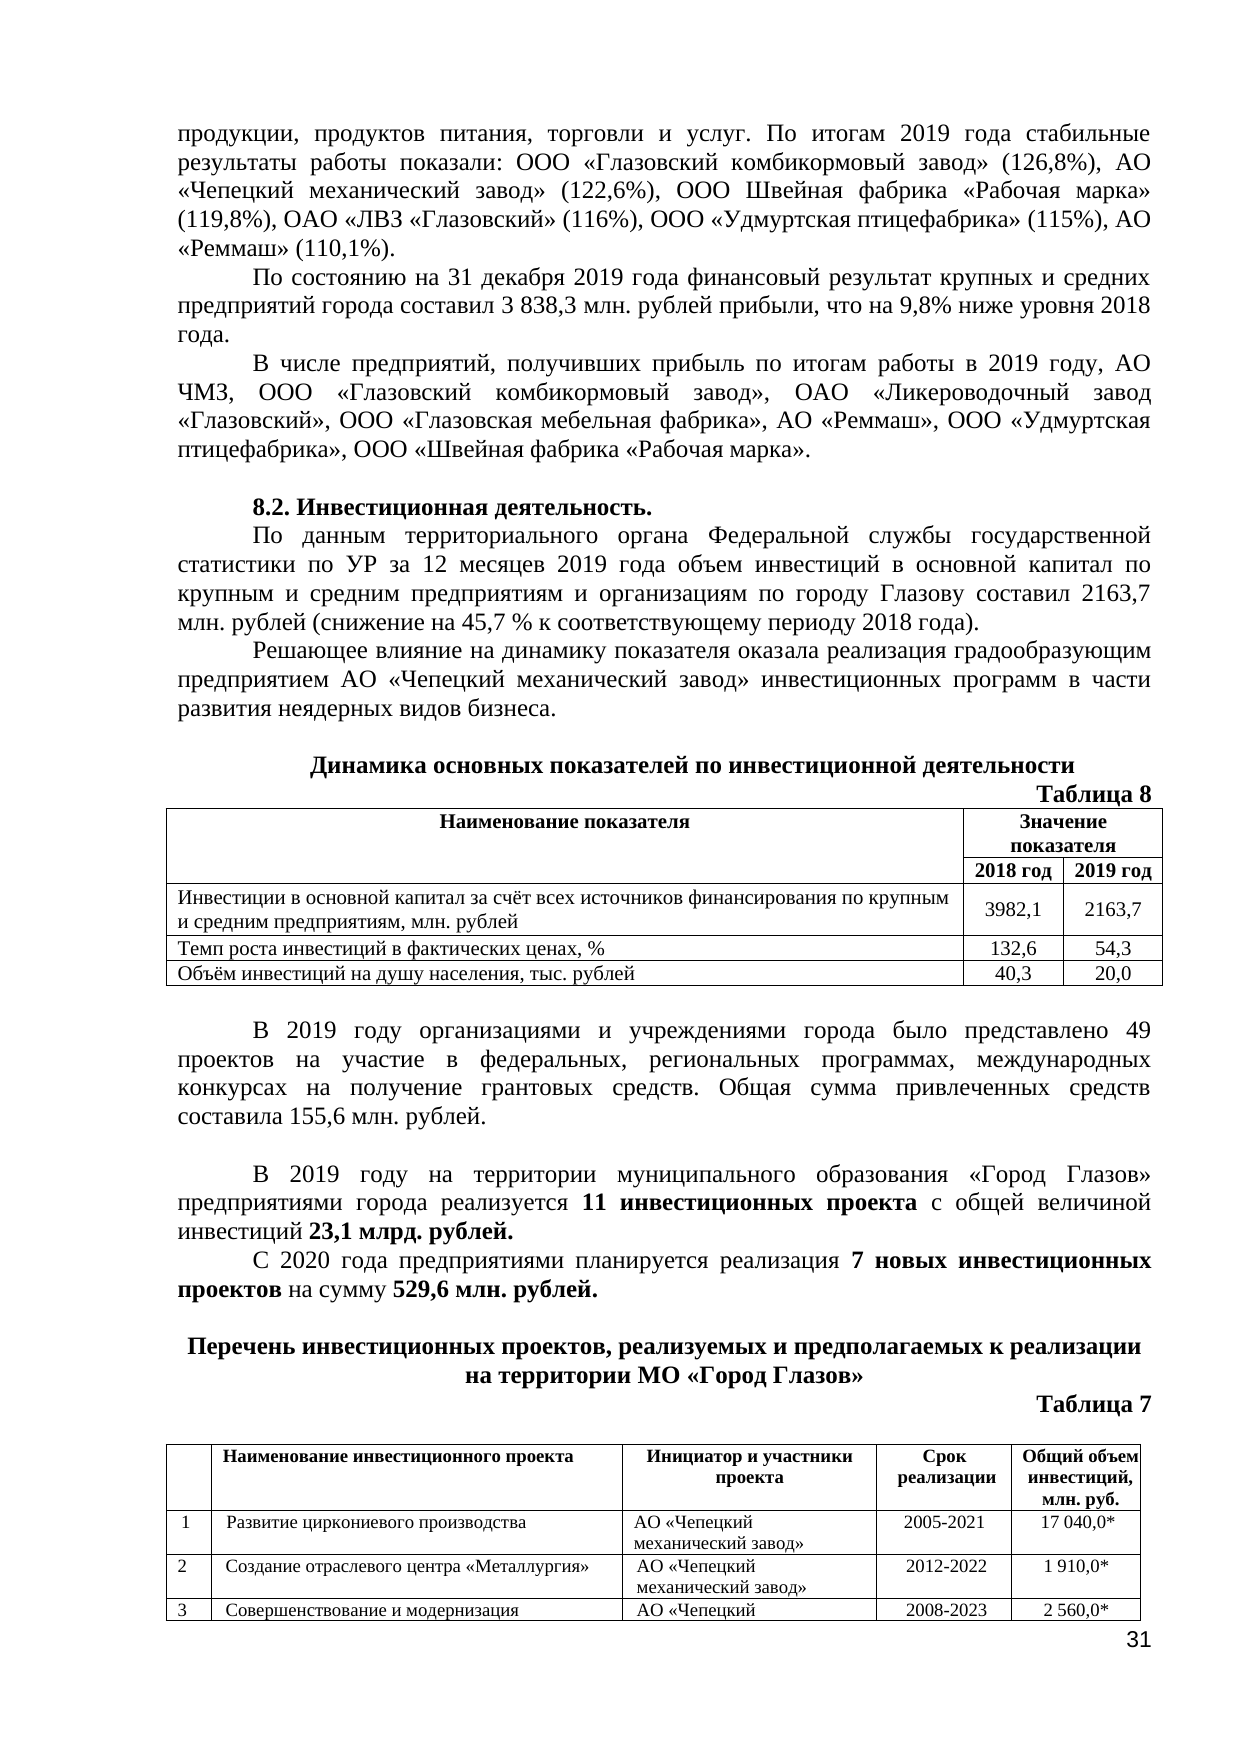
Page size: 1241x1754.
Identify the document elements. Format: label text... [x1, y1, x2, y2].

table_cell АО «Чепецкий механический завод» [623, 1511, 876, 1554]
text Динамика основных показателей по инвестиционной деятельности [177, 751, 1152, 779]
table_cell 20,0 [1064, 961, 1162, 985]
table_cell 2005-2021 [877, 1511, 1011, 1554]
text В числе предприятий, получивших прибыль по итогам работы в 2019 году, АО ЧМЗ, ООО «Глазовский комбикормовый завод», ОАО «Ликероводочный завод «Глазовский», ООО «Глазовская мебельная фабрика», АО «Реммаш», ООО «Удмуртская птицефабрика», ООО «Швейная фабрика «Рабочая марка». [177, 348, 1152, 463]
text В 2019 году на территории муниципального образования «Город Глазов» предприятиями города реализуется 11 инвестиционных проекта с общей величиной инвестиций 23,1 млрд. рублей. [177, 1159, 1152, 1245]
table_cell АО «Чепецкий механический завод» [623, 1555, 876, 1598]
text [177, 118, 1152, 262]
table_header Наименование показателя [167, 809, 963, 882]
table_cell Объём инвестиций на душу населения, тыс. рублей [167, 961, 963, 985]
table_cell Темп роста инвестиций в фактических ценах, % [167, 936, 963, 960]
table_cell 1 [167, 1511, 211, 1554]
table_cell 3 [167, 1599, 211, 1620]
table_header Срок реализации [877, 1445, 1011, 1509]
table_cell 2018 год [964, 858, 1063, 882]
table_cell Создание отраслевого центра «Металлургия» [212, 1555, 622, 1598]
table_header Наименование инвестиционного проекта [212, 1445, 622, 1509]
table_cell 1 910,0* [1012, 1555, 1140, 1598]
table_header Инициатор и участники проекта [623, 1445, 876, 1509]
table_cell 54,3 [1064, 936, 1162, 960]
text Решающее влияние на динамику показателя оказала реализация градообразующим предприятием АО «Чепецкий механический завод» инвестиционных программ в части развития неядерных видов бизнеса. [177, 636, 1152, 722]
table_cell 2019 год [1064, 858, 1162, 882]
table_cell 2163,7 [1064, 884, 1162, 935]
text 8.2. Инвестиционная деятельность. [177, 492, 1152, 521]
table_header [167, 1445, 211, 1509]
table_cell 2008-2023 [877, 1599, 1011, 1620]
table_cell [212, 1599, 622, 1620]
table_cell 2012-2022 [877, 1555, 1011, 1598]
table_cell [623, 1599, 876, 1620]
text По данным территориального органа Федеральной службы государственной статистики по УР за 12 месяцев 2019 года объем инвестиций в основной капитал по крупным и средним предприятиям и организациям по городу Глазову составил 2163,7 млн. рублей (снижение на 45,7 % к соответствующему периоду 2018 года). [177, 521, 1152, 636]
table_cell 17 040,0* [1012, 1511, 1140, 1554]
text Таблица 8 [177, 779, 1152, 808]
text В 2019 году организациями и учреждениями города было представлено 49 проектов на участие в федеральных, региональных программах, международных конкурсах на получение грантовых средств. Общая сумма привлеченных средств составила 155,6 млн. рублей. [177, 1015, 1152, 1130]
table_cell Развитие циркониевого производства [212, 1511, 622, 1554]
text Перечень инвестиционных проектов, реализуемых и предполагаемых к реализации на территории МО «Город Глазов» [177, 1331, 1152, 1389]
table_header Общий объем инвестиций, млн. руб. [1012, 1445, 1140, 1509]
text С 2020 года предприятиями планируется реализация 7 новых инвестиционных проектов на сумму 529,6 млн. рублей. [177, 1245, 1152, 1302]
table_cell 2 560,0* [1012, 1599, 1140, 1620]
table_cell 2 [167, 1555, 211, 1598]
table_cell 3982,1 [964, 884, 1063, 935]
table_cell 132,6 [964, 936, 1063, 960]
text По состоянию на 31 декабря 2019 года финансовый результат крупных и средних предприятий города составил 3 838,3 млн. рублей прибыли, что на 9,8% ниже уровня 2018 года. [177, 262, 1152, 348]
table_cell Инвестиции в основной капитал за счёт всех источников финансирования по крупным и средним предприятиям, млн. рублей [167, 884, 963, 935]
table_cell 40,3 [964, 961, 1063, 985]
table_header Значение показателя [964, 809, 1162, 857]
text Таблица 7 [177, 1389, 1152, 1417]
